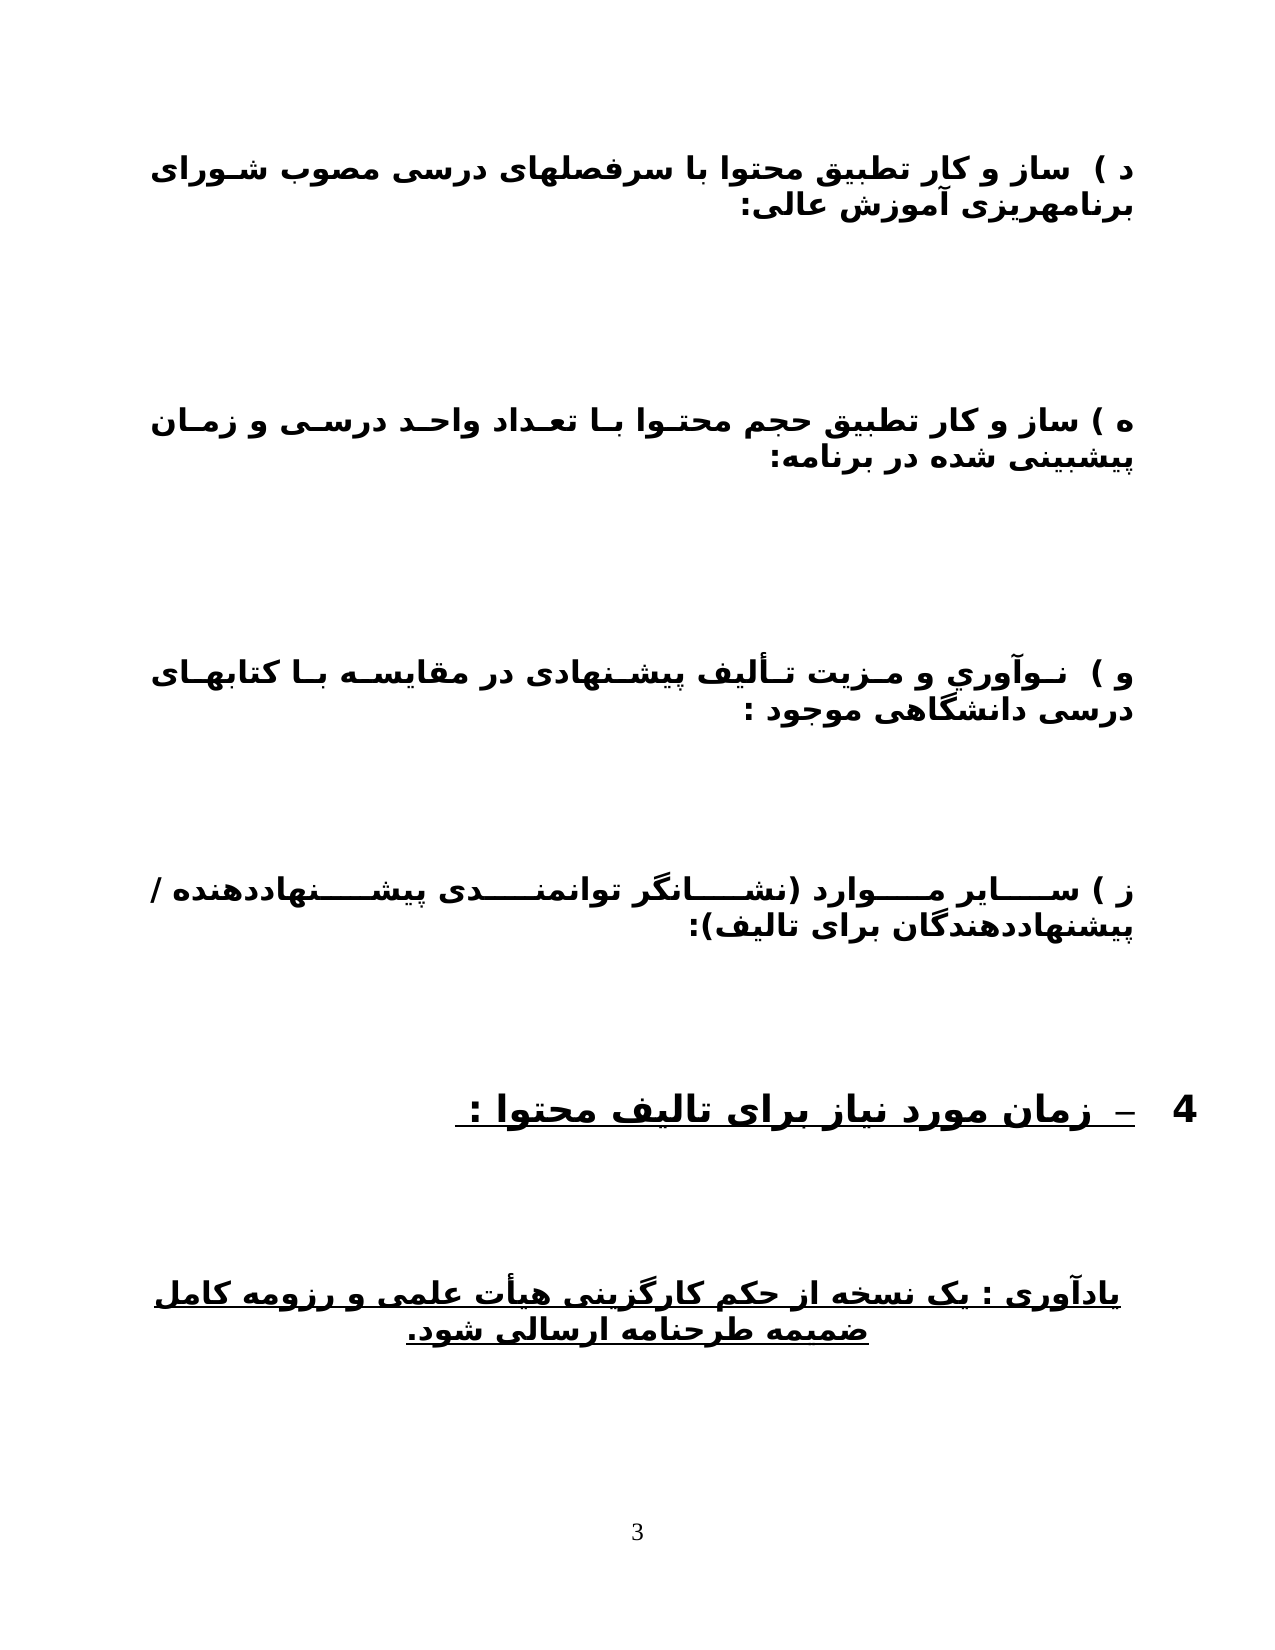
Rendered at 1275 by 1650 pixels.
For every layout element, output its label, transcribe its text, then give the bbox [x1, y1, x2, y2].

text د ) ساز و کار تطبیق محتوا با سرفصلهای درسی مصوب شورای برنامهریزی آموزش عالی: [150, 150, 1134, 223]
text ز ) سایر موارد (نشانگر توانمندی پیشنهاددهنده / پیشنهاددهندگان برای تالیف): [150, 871, 1134, 944]
text یادآوری : یک نسخه از حکم کارگزینی هیأت علمی و رزومه کامل ضمیمه طرحنامه ارسالی شود. [150, 1275, 1125, 1348]
text و ) نوآوري و مزیت تأليف پیشنهادی در مقایسه با کتابهای درسی دانشگاهی موجود : [150, 655, 1134, 727]
text ه ) ساز و کار تطبیق حجم محتوا با تعداد واحد درسی و زمان پیشبینی شده در برنامه: [150, 402, 1134, 475]
list – زمان مورد نیاز برای تالیف محتوا : [150, 1088, 1172, 1132]
